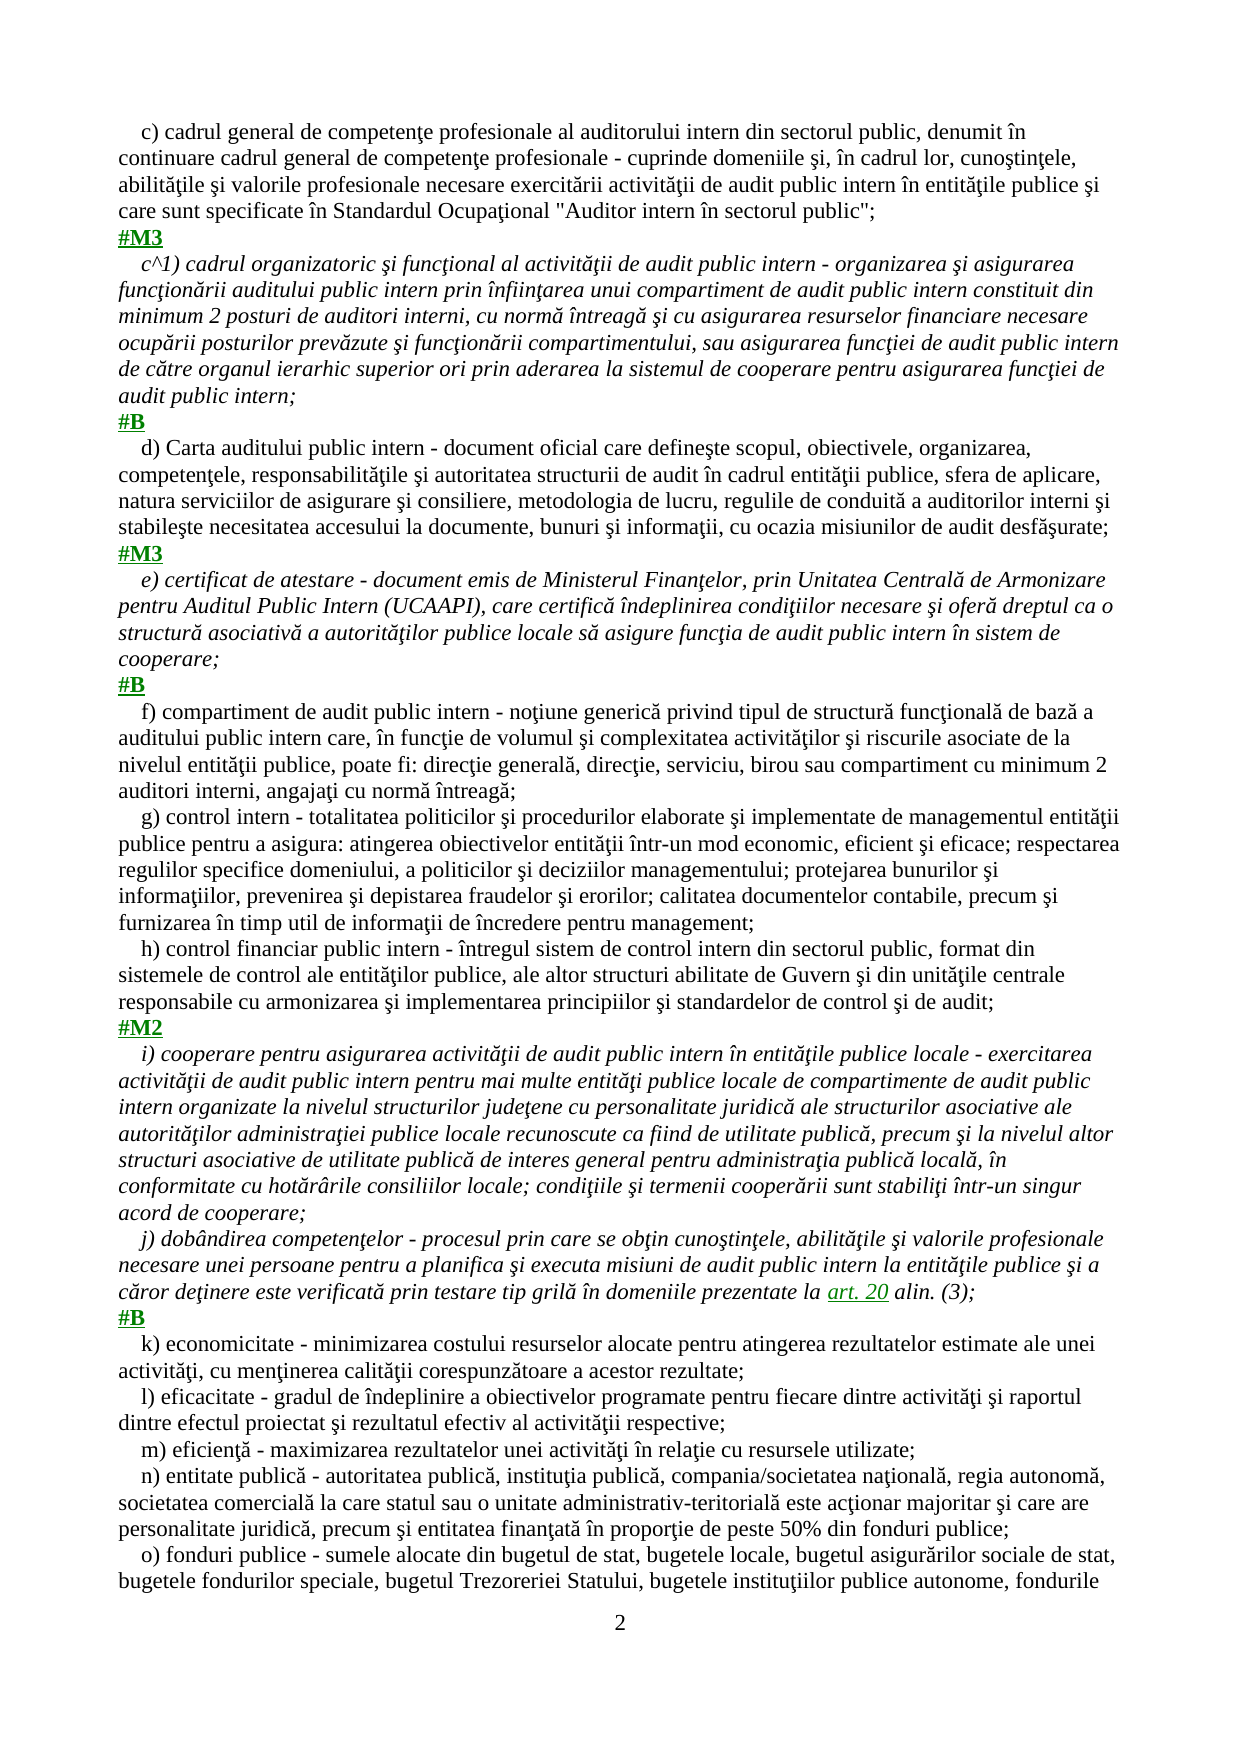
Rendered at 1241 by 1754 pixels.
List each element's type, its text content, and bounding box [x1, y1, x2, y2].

text #M2 [118, 1014, 1122, 1041]
text #B [118, 1304, 1122, 1330]
text f) compartiment de audit public intern - noţiune generică privind tipul de structură funcţională de bază a auditului public intern care, în funcţie de volumul şi complexitatea activităţilor şi riscurile asociate de la nivelul entităţii publice, poate fi: direcţie generală, direcţie, serviciu, birou sau compartiment cu minimum 2 auditori interni, angajaţi cu normă întreagă; [118, 698, 1122, 803]
text #B [118, 408, 1122, 434]
text #M3 [118, 223, 1122, 250]
text c) cadrul general de competenţe profesionale al auditorului intern din sectorul public, denumit în continuare cadrul general de competenţe profesionale - cuprinde domeniile şi, în cadrul lor, cunoştinţele, abilităţile şi valorile profesionale necesare exercitării activităţii de audit public intern în entităţile publice şi care sunt specificate în Standardul Ocupaţional "Auditor intern în sectorul public"; [118, 118, 1122, 223]
text j) dobândirea competenţelor - procesul prin care se obţin cunoştinţele, abilităţile şi valorile profesionale necesare unei persoane pentru a planifica şi executa misiuni de audit public intern la entităţile publice şi a căror deţinere este verificată prin testare tip grilă în domeniile prezentate la art. 20 alin. (3); [118, 1225, 1122, 1304]
text h) control financiar public intern - întregul sistem de control intern din sectorul public, format din sistemele de control ale entităţilor publice, ale altor structuri abilitate de Guvern şi din unităţile centrale responsabile cu armonizarea şi implementarea principiilor şi standardelor de control şi de audit; [118, 935, 1122, 1014]
text n) entitate publică - autoritatea publică, instituţia publică, compania/societatea naţională, regia autonomă, societatea comercială la care statul sau o unitate administrativ-teritorială este acţionar majoritar şi care are personalitate juridică, precum şi entitatea finanţată în proporţie de peste 50% din fonduri publice; [118, 1462, 1122, 1541]
text i) cooperare pentru asigurarea activităţii de audit public intern în entităţile publice locale - exercitarea activităţii de audit public intern pentru mai multe entităţi publice locale de compartimente de audit public intern organizate la nivelul structurilor judeţene cu personalitate juridică ale structurilor asociative ale autorităţilor administraţiei publice locale recunoscute ca fiind de utilitate publică, precum şi la nivelul altor structuri asociative de utilitate publică de interes general pentru administraţia publică locală, în conformitate cu hotărârile consiliilor locale; condiţiile şi termenii cooperării sunt stabiliţi într-un singur acord de cooperare; [118, 1041, 1122, 1225]
text e) certificat de atestare - document emis de Ministerul Finanţelor, prin Unitatea Centrală de Armonizare pentru Auditul Public Intern (UCAAPI), care certifică îndeplinirea condiţiilor necesare şi oferă dreptul ca o structură asociativă a autorităţilor publice locale să asigure funcţia de audit public intern în sistem de cooperare; [118, 566, 1122, 672]
text k) economicitate - minimizarea costului resurselor alocate pentru atingerea rezultatelor estimate ale unei activităţi, cu menţinerea calităţii corespunzătoare a acestor rezultate; [118, 1330, 1122, 1383]
text g) control intern - totalitatea politicilor şi procedurilor elaborate şi implementate de managementul entităţii publice pentru a asigura: atingerea obiectivelor entităţii într-un mod economic, eficient şi eficace; respectarea regulilor specifice domeniului, a politicilor şi deciziilor managementului; protejarea bunurilor şi informaţiilor, prevenirea şi depistarea fraudelor şi erorilor; calitatea documentelor contabile, precum şi furnizarea în timp util de informaţii de încredere pentru management; [118, 803, 1122, 935]
text #B [118, 672, 1122, 698]
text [118, 1541, 1122, 1594]
text d) Carta auditului public intern - document oficial care defineşte scopul, obiectivele, organizarea, competenţele, responsabilităţile şi autoritatea structurii de audit în cadrul entităţii publice, sfera de aplicare, natura serviciilor de asigurare şi consiliere, metodologia de lucru, regulile de conduită a auditorilor interni şi stabileşte necesitatea accesului la documente, bunuri şi informaţii, cu ocazia misiunilor de audit desfăşurate; [118, 434, 1122, 540]
text #M3 [118, 540, 1122, 566]
text c^1) cadrul organizatoric şi funcţional al activităţii de audit public intern - organizarea şi asigurarea funcţionării auditului public intern prin înfiinţarea unui compartiment de audit public intern constituit din minimum 2 posturi de auditori interni, cu normă întreagă şi cu asigurarea resurselor financiare necesare ocupării posturilor prevăzute şi funcţionării compartimentului, sau asigurarea funcţiei de audit public intern de către organul ierarhic superior ori prin aderarea la sistemul de cooperare pentru asigurarea funcţiei de audit public intern; [118, 250, 1122, 408]
text m) eficienţă - maximizarea rezultatelor unei activităţi în relaţie cu resursele utilizate; [118, 1436, 1122, 1462]
text l) eficacitate - gradul de îndeplinire a obiectivelor programate pentru fiecare dintre activităţi şi raportul dintre efectul proiectat şi rezultatul efectiv al activităţii respective; [118, 1383, 1122, 1436]
